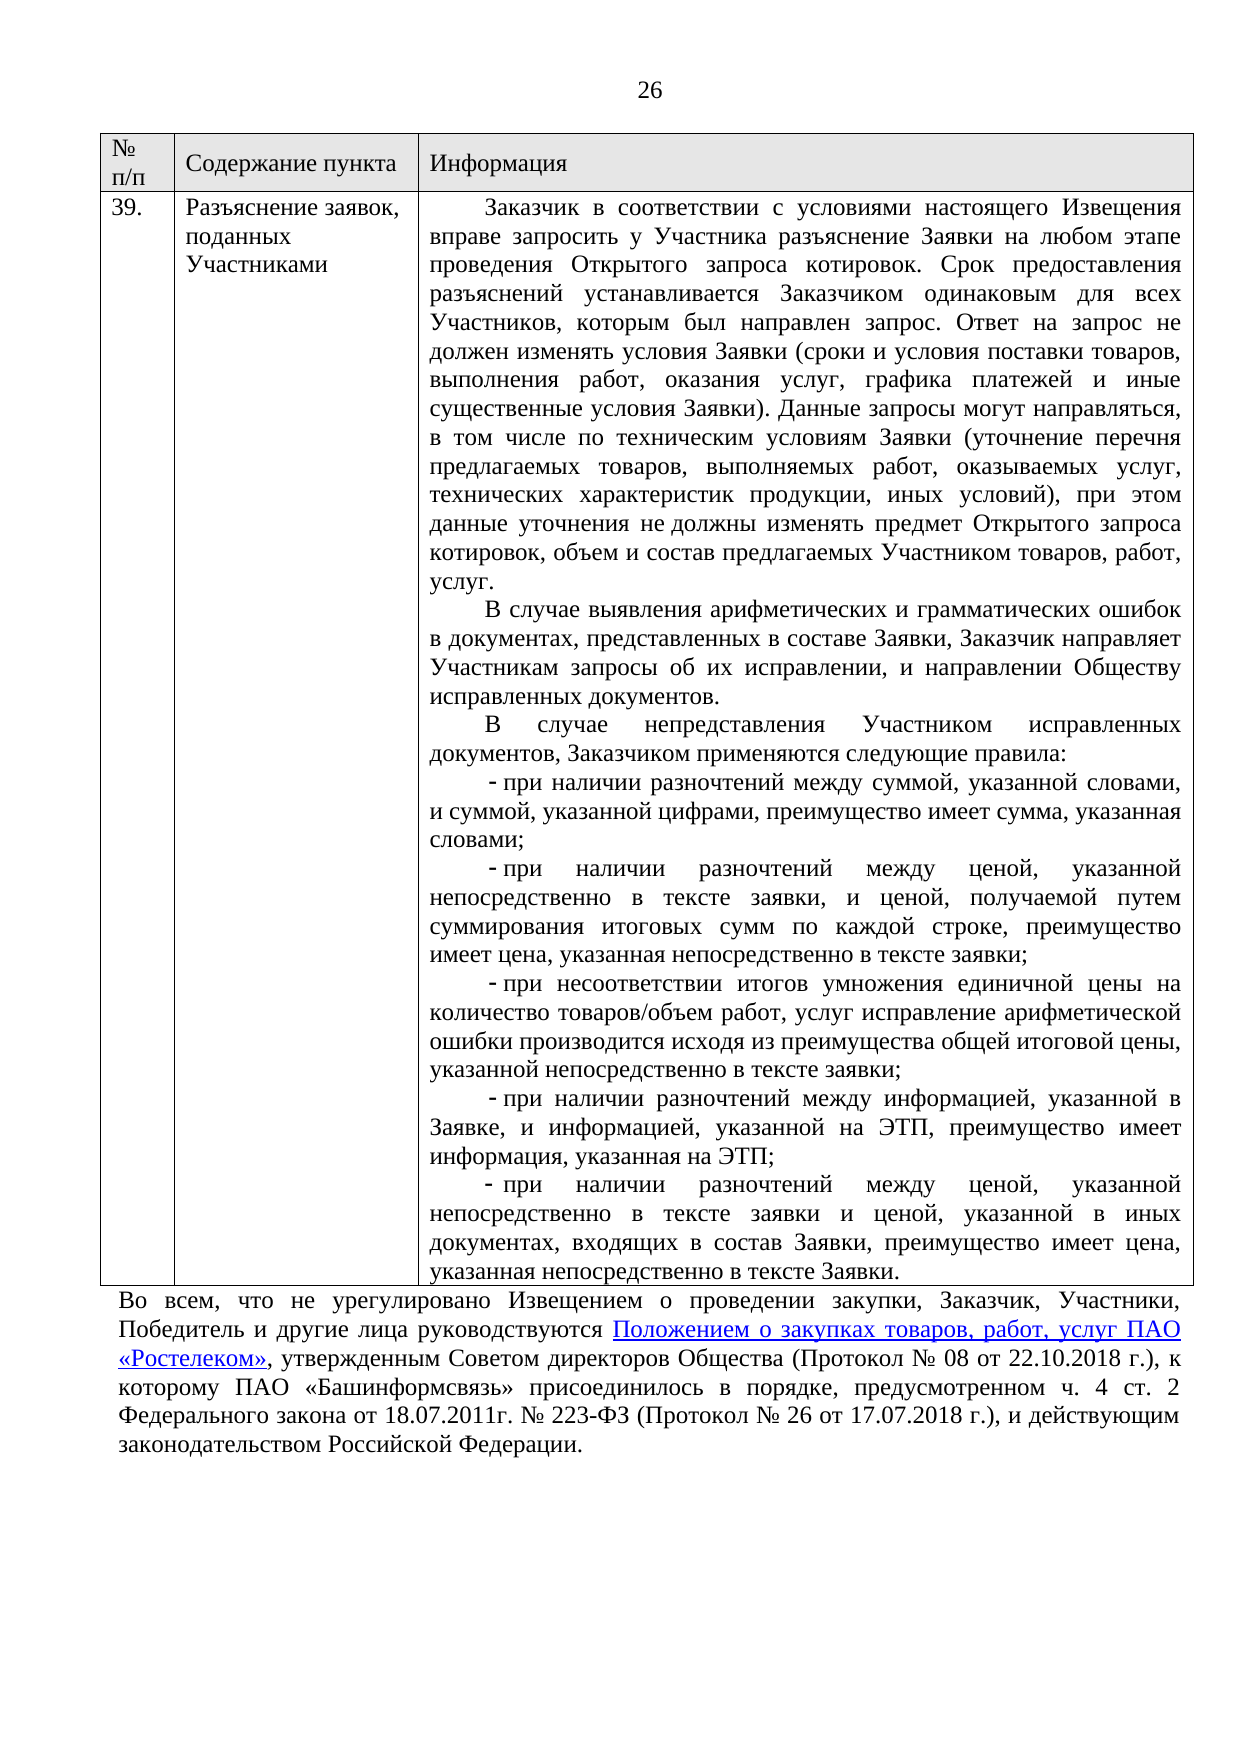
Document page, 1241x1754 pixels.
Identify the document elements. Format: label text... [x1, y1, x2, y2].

table_cell [101, 192, 174, 1284]
table_cell Заказчик в соответствии с условиями настоящего Извещения вправе запросить у Участника разъяснение Заявки на любом этапе проведения Открытого запроса котировок. Срок предоставления разъяснений устанавливается Заказчиком одинаковым для всех Участников, которым был направлен запрос. Ответ на запрос не должен изменять условия Заявки (сроки и условия поставки товаров, выполнения работ, оказания услуг, графика платежей и иные существенные условия Заявки). Данные запросы могут направляться, в том числе по техническим условиям Заявки (уточнение перечня предлагаемых товаров, выполняемых работ, оказываемых услуг, технических характеристик продукции, иных условий), при этом данные уточнения не должны изменять предмет Открытого запроса котировок, объем и состав предлагаемых Участником товаров, работ, услуг. В случае выявления арифметических и грамматических ошибок в документах, представленных в составе Заявки, Заказчик направляет Участникам запросы об их исправлении, и направлении Обществу исправленных документов. В случае непредставления Участником исправленных документов, Заказчиком применяются следующие правила: при наличии разночтений между суммой, указанной словами, и суммой, указанной цифрами, преимущество имеет сумма, указанная словами; при наличии разночтений между ценой, указанной непосредственно в тексте заявки, и ценой, получаемой путем суммирования итоговых сумм по каждой строке, преимущество имеет цена, указанная непосредственно в тексте заявки; при несоответствии итогов умножения единичной цены на количество товаров/объем работ, услуг исправление арифметической ошибки производится исходя из преимущества общей итоговой цены, указанной непосредственно в тексте заявки; при наличии разночтений между информацией, указанной в Заявке, и информацией, указанной на ЭТП, преимущество имеет информация, указанная на ЭТП; при наличии разночтений между ценой, указанной непосредственно в тексте заявки и ценой, указанной в иных документах, входящих в состав Заявки, преимущество имеет цена, указанная непосредственно в тексте Заявки. [419, 192, 1193, 1284]
text Во всем, что не урегулировано Извещением о проведении закупки, Заказчик, Участники, Победитель и другие лица руководствуются Положением о закупках товаров, работ, услуг ПАО «Ростелеком», утвержденным Советом директоров Общества (Протокол № 08 от 22.10.2018 г.), к которому ПАО «Башинформсвязь» присоединилось в порядке, предусмотренном ч. 4 ст. 2 Федерального закона от 18.07.2011г. № 223-ФЗ (Протокол № 26 от 17.07.2018 г.), и действующим законодательством Российской Федерации. [118, 1286, 1181, 1458]
table_header Содержание пункта [175, 134, 418, 191]
table_header Информация [419, 134, 1193, 191]
table_cell Разъяснение заявок, поданных Участниками [175, 192, 418, 1284]
table_header № п/п [101, 134, 174, 191]
